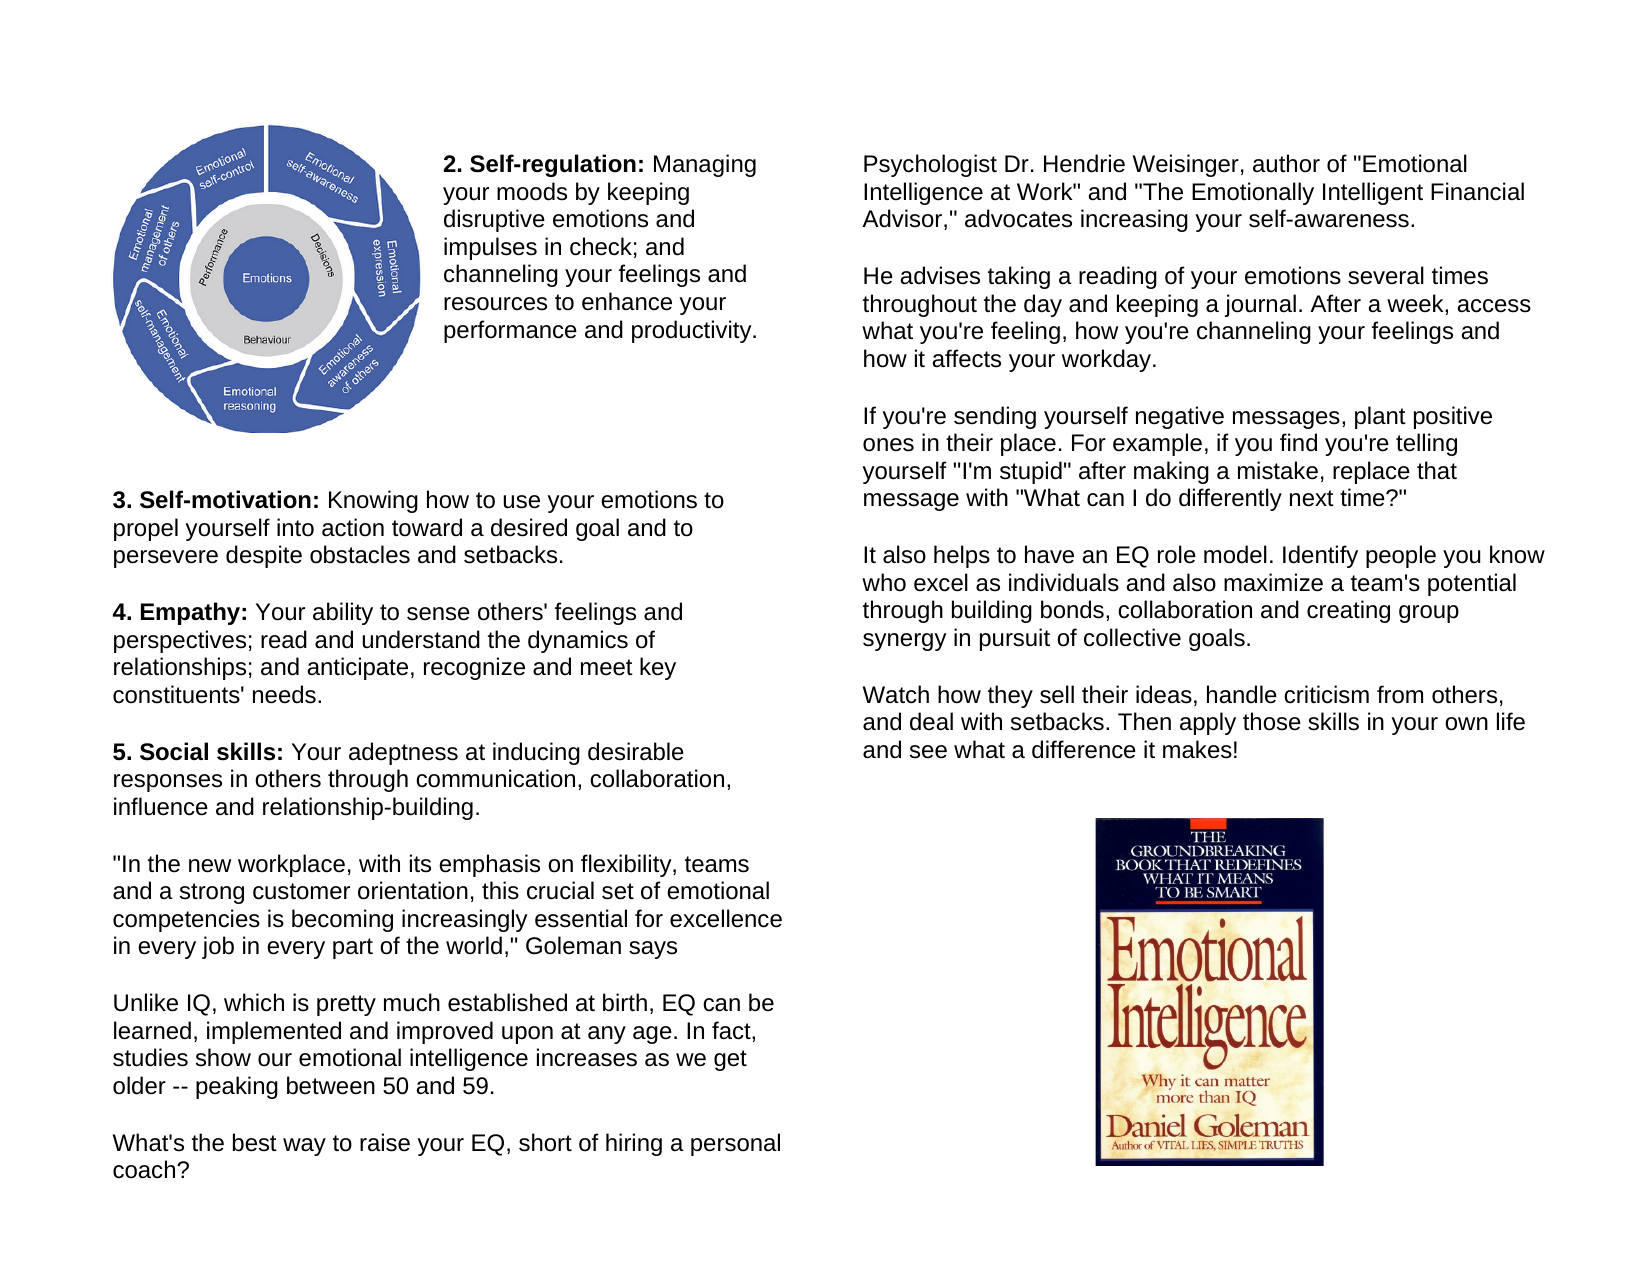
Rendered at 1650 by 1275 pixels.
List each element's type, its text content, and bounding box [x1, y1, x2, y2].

text What's the best way to raise your EQ, short of hiring a personal coach? [112, 1129, 797, 1184]
text "In the new workplace, with its emphasis on flexibility, teams and a strong customer orientation, this crucial set of emotional competencies is becoming increasingly essential for excellence in every job in every part of the world," Goleman says [112, 849, 797, 960]
text 5. Social skills: Your adeptness at inducing desirable responses in others through communication, collaboration, influence and relationship-building. [112, 737, 797, 820]
text 4. Empathy: Your ability to sense others' feelings and perspectives; read and understand the dynamics of relationships; and anticipate, recognize and meet key constituents' needs. [112, 598, 797, 708]
text Unlike IQ, which is pretty much established at birth, EQ can be learned, implemented and improved upon at any age. In fact, studies show our emotional intelligence increases as we get older -- peaking between 50 and 59. [112, 989, 797, 1099]
picture [87, 122, 425, 433]
text If you're sending yourself negative messages, plant positive ones in their place. For example, if you find you're telling yourself "I'm stupid" after making a mistake, replace that message with "What can I do differently next time?" [862, 402, 1547, 512]
text 2. Self-regulation: Managing your moods by keeping disruptive emotions and impulses in check; and channeling your feelings and resources to enhance your performance and productivity. [425, 150, 797, 343]
text He advises taking a reading of your emotions several times throughout the day and keeping a journal. After a week, access what you're feeling, how you're channeling your feelings and how it affects your workday. [862, 262, 1547, 372]
picture [1095, 818, 1324, 1166]
text It also helps to have an EQ role model. Identify people you know who excel as individuals and also maximize a team's potential through building bonds, collaboration and creating group synergy in pursuit of collective goals. [862, 541, 1547, 652]
text Psychologist Dr. Hendrie Weisinger, author of "Emotional Intelligence at Work" and "The Emotionally Intelligent Financial Advisor," advocates increasing your self-awareness. [862, 150, 1547, 233]
text Watch how they sell their ideas, handle criticism from others, and deal with setbacks. Then apply those skills in your own life and see what a difference it makes! [862, 681, 1547, 763]
text 3. Self-motivation: Knowing how to use your emotions to propel yourself into action toward a desired goal and to persevere despite obstacles and setbacks. [112, 486, 797, 569]
